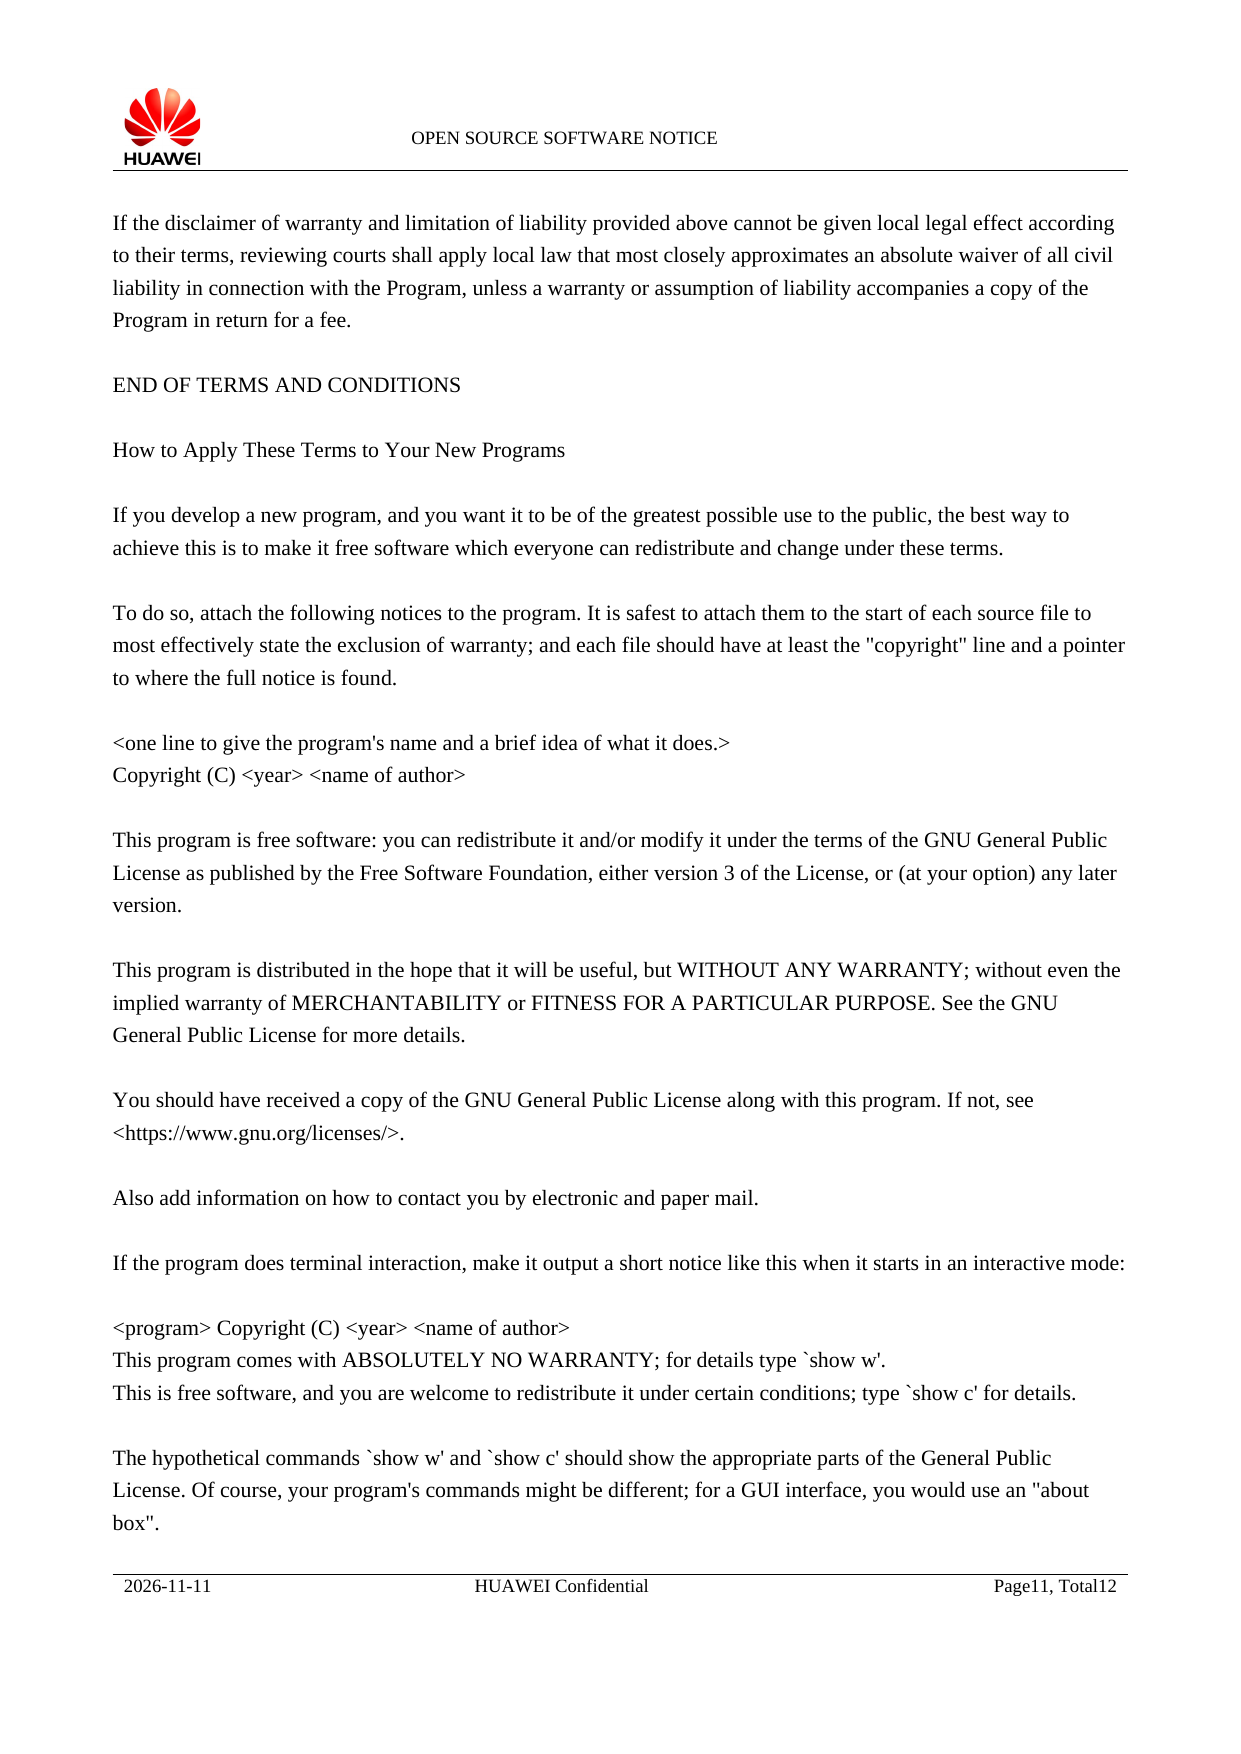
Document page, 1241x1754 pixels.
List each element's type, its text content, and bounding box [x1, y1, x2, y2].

text To do so, attach the following notices to the program. It is safest to attach them to the start of each source file to most effectively state the exclusion of warranty; and each file should have at least the "copyright" line and a pointer to where the full notice is found. [112, 596, 1128, 694]
text <program> Copyright (C) <year> <name of author> [112, 1311, 1128, 1344]
text This is free software, and you are welcome to redistribute it under certain conditions; type `show c' for details. [112, 1376, 1128, 1409]
text Also add information on how to contact you by electronic and paper mail. [112, 1181, 1128, 1214]
text This program is distributed in the hope that it will be useful, but WITHOUT ANY WARRANTY; without even the implied warranty of MERCHANTABILITY or FITNESS FOR A PARTICULAR PURPOSE. See the GNU General Public License for more details. [112, 954, 1128, 1051]
text If the program does terminal interaction, make it output a short notice like this when it starts in an interactive mode: [112, 1246, 1128, 1279]
picture [124, 88, 201, 165]
text The hypothetical commands `show w' and `show c' should show the appropriate parts of the General Public License. Of course, your program's commands might be different; for a GUI interface, you would use an "about box". [112, 1441, 1128, 1539]
text This program comes with ABSOLUTELY NO WARRANTY; for details type `show w'. [112, 1344, 1128, 1376]
text How to Apply These Terms to Your New Programs [112, 434, 1128, 466]
text Copyright (C) <year> <name of author> [112, 759, 1128, 791]
text You should have received a copy of the GNU General Public License along with this program. If not, see <https://www.gnu.org/licenses/>. [112, 1084, 1128, 1149]
text If the disclaimer of warranty and limitation of liability provided above cannot be given local legal effect according to their terms, reviewing courts shall apply local law that most closely approximates an absolute waiver of all civil liability in connection with the Program, unless a warranty or assumption of liability accompanies a copy of the Program in return for a fee. [112, 206, 1128, 336]
text <one line to give the program's name and a brief idea of what it does.> [112, 726, 1128, 759]
text If you develop a new program, and you want it to be of the greatest possible use to the public, the best way to achieve this is to make it free software which everyone can redistribute and change under these terms. [112, 499, 1128, 564]
text This program is free software: you can redistribute it and/or modify it under the terms of the GNU General Public License as published by the Free Software Foundation, either version 3 of the License, or (at your option) any later version. [112, 824, 1128, 921]
text END OF TERMS AND CONDITIONS [112, 369, 1128, 401]
